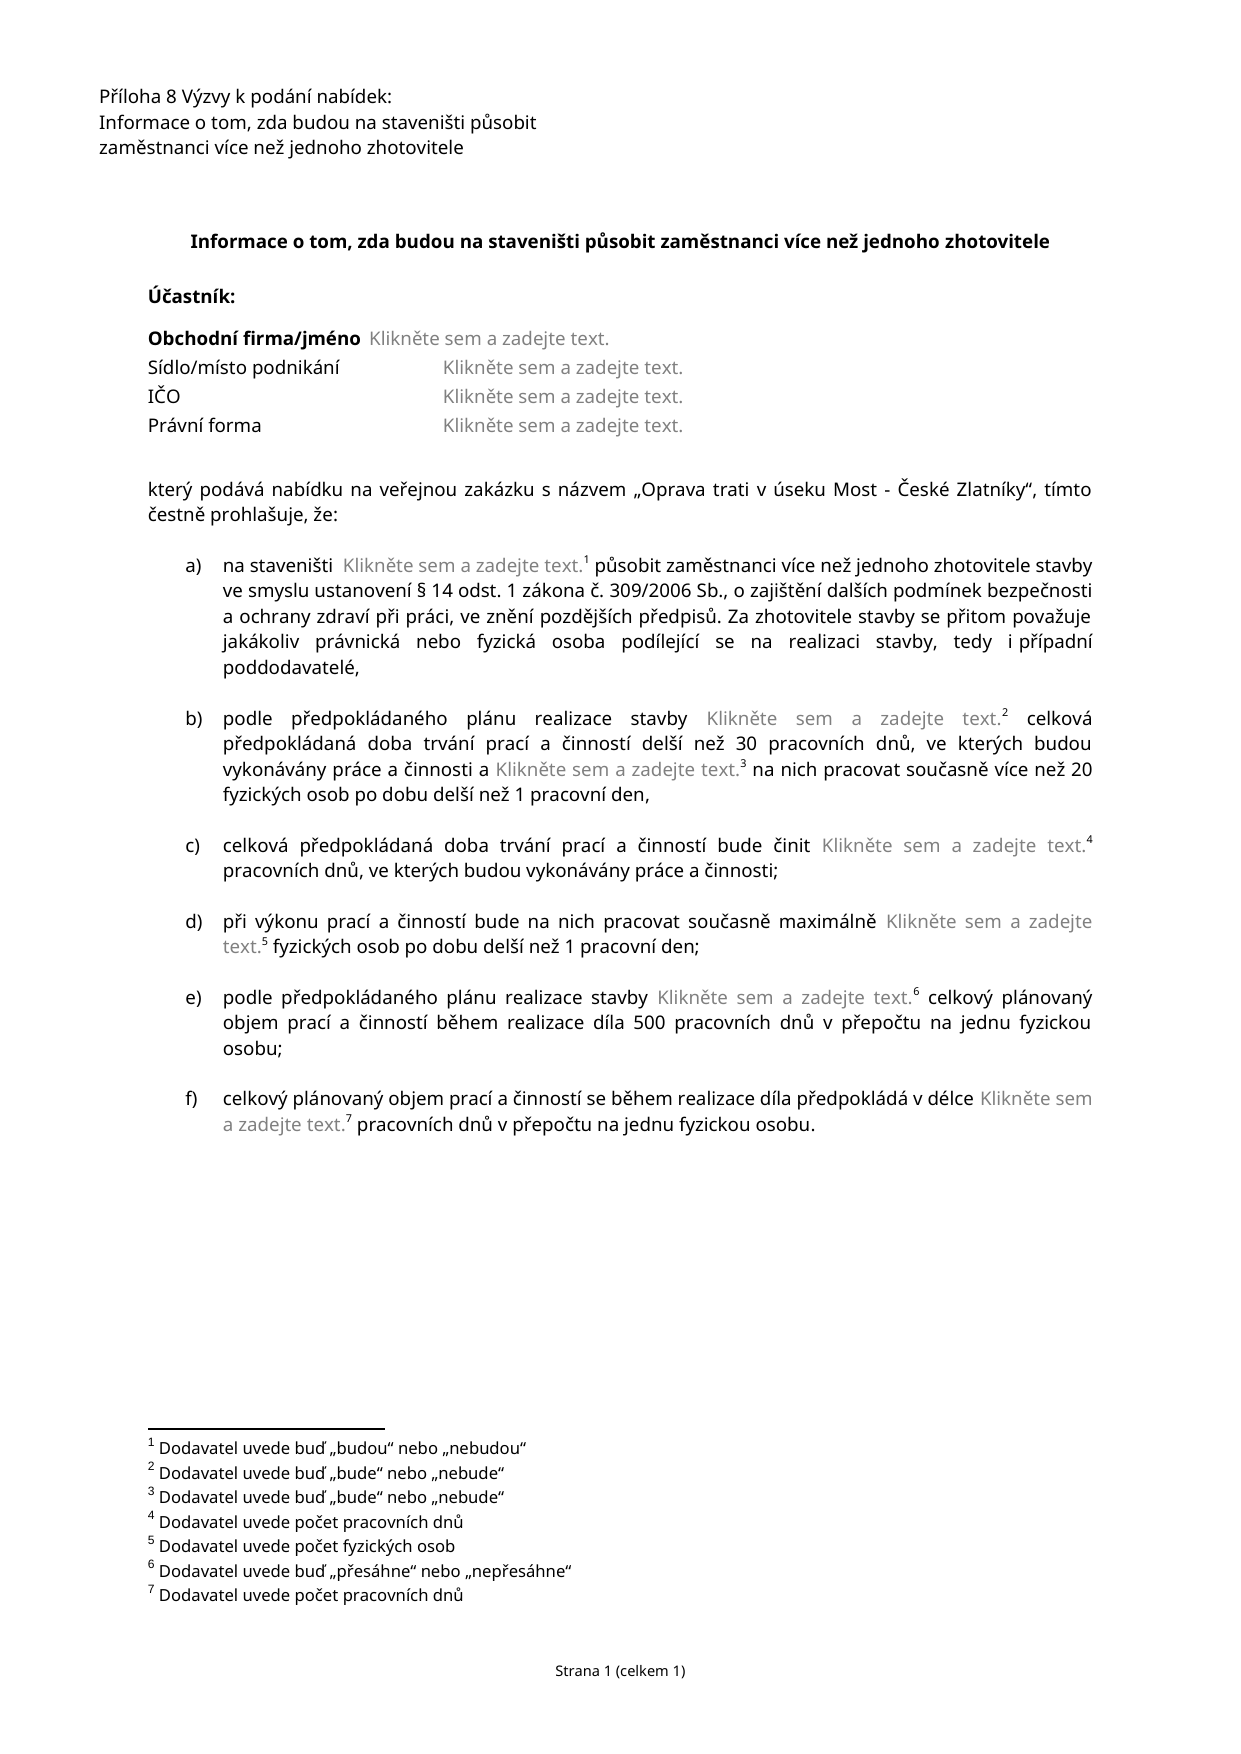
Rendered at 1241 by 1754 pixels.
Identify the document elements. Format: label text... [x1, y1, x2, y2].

list podle předpokládaného plánu realizace stavby celková předpokládaná doba trvání prací a činností delší než 30 pracovních dnů, ve kterých budou vykonávány práce a činnosti a na nich pracovat současně více než 20 fyzických osob po dobu delší než 1 pracovní den, [185, 705, 1093, 807]
text Obchodní firma/jméno [148, 322, 1093, 351]
list celkový plánovaný objem prací a činností se během realizace díla předpokládá v délce pracovních dnů v přepočtu na jednu fyzickou osobu. [185, 1086, 1093, 1137]
text IČO [148, 380, 1093, 409]
list podle předpokládaného plánu realizace stavby celkový plánovaný objem prací a činností během realizace díla 500 pracovních dnů v přepočtu na jednu fyzickou osobu; [185, 984, 1093, 1061]
text který podává nabídku na veřejnou zakázku s názvem „Oprava trati v úseku Most - České Zlatníky“, tímto čestně prohlašuje, že: [148, 476, 1093, 527]
list na staveništi působit zaměstnanci více než jednoho zhotovitele stavby ve smyslu ustanovení § 14 odst. 1 zákona č. 309/2006 Sb., o zajištění dalších podmínek bezpečnosti a ochrany zdraví při práci, ve znění pozdějších předpisů. Za zhotovitele stavby se přitom považuje jakákoliv právnická nebo fyzická osoba podílející se na realizaci stavby, tedy i případní poddodavatelé, [185, 552, 1093, 680]
text Právní forma [148, 409, 1093, 438]
text Sídlo/místo podnikání [148, 351, 1093, 380]
list celková předpokládaná doba trvání prací a činností bude činit pracovních dnů, ve kterých budou vykonávány práce a činnosti; [185, 832, 1093, 883]
title Informace o tom, zda budou na staveništi působit zaměstnanci více než jednoho zhotovitele [148, 228, 1093, 254]
text Účastník: [148, 279, 1093, 310]
list při výkonu prací a činností bude na nich pracovat současně maximálně fyzických osob po dobu delší než 1 pracovní den; [185, 908, 1093, 959]
